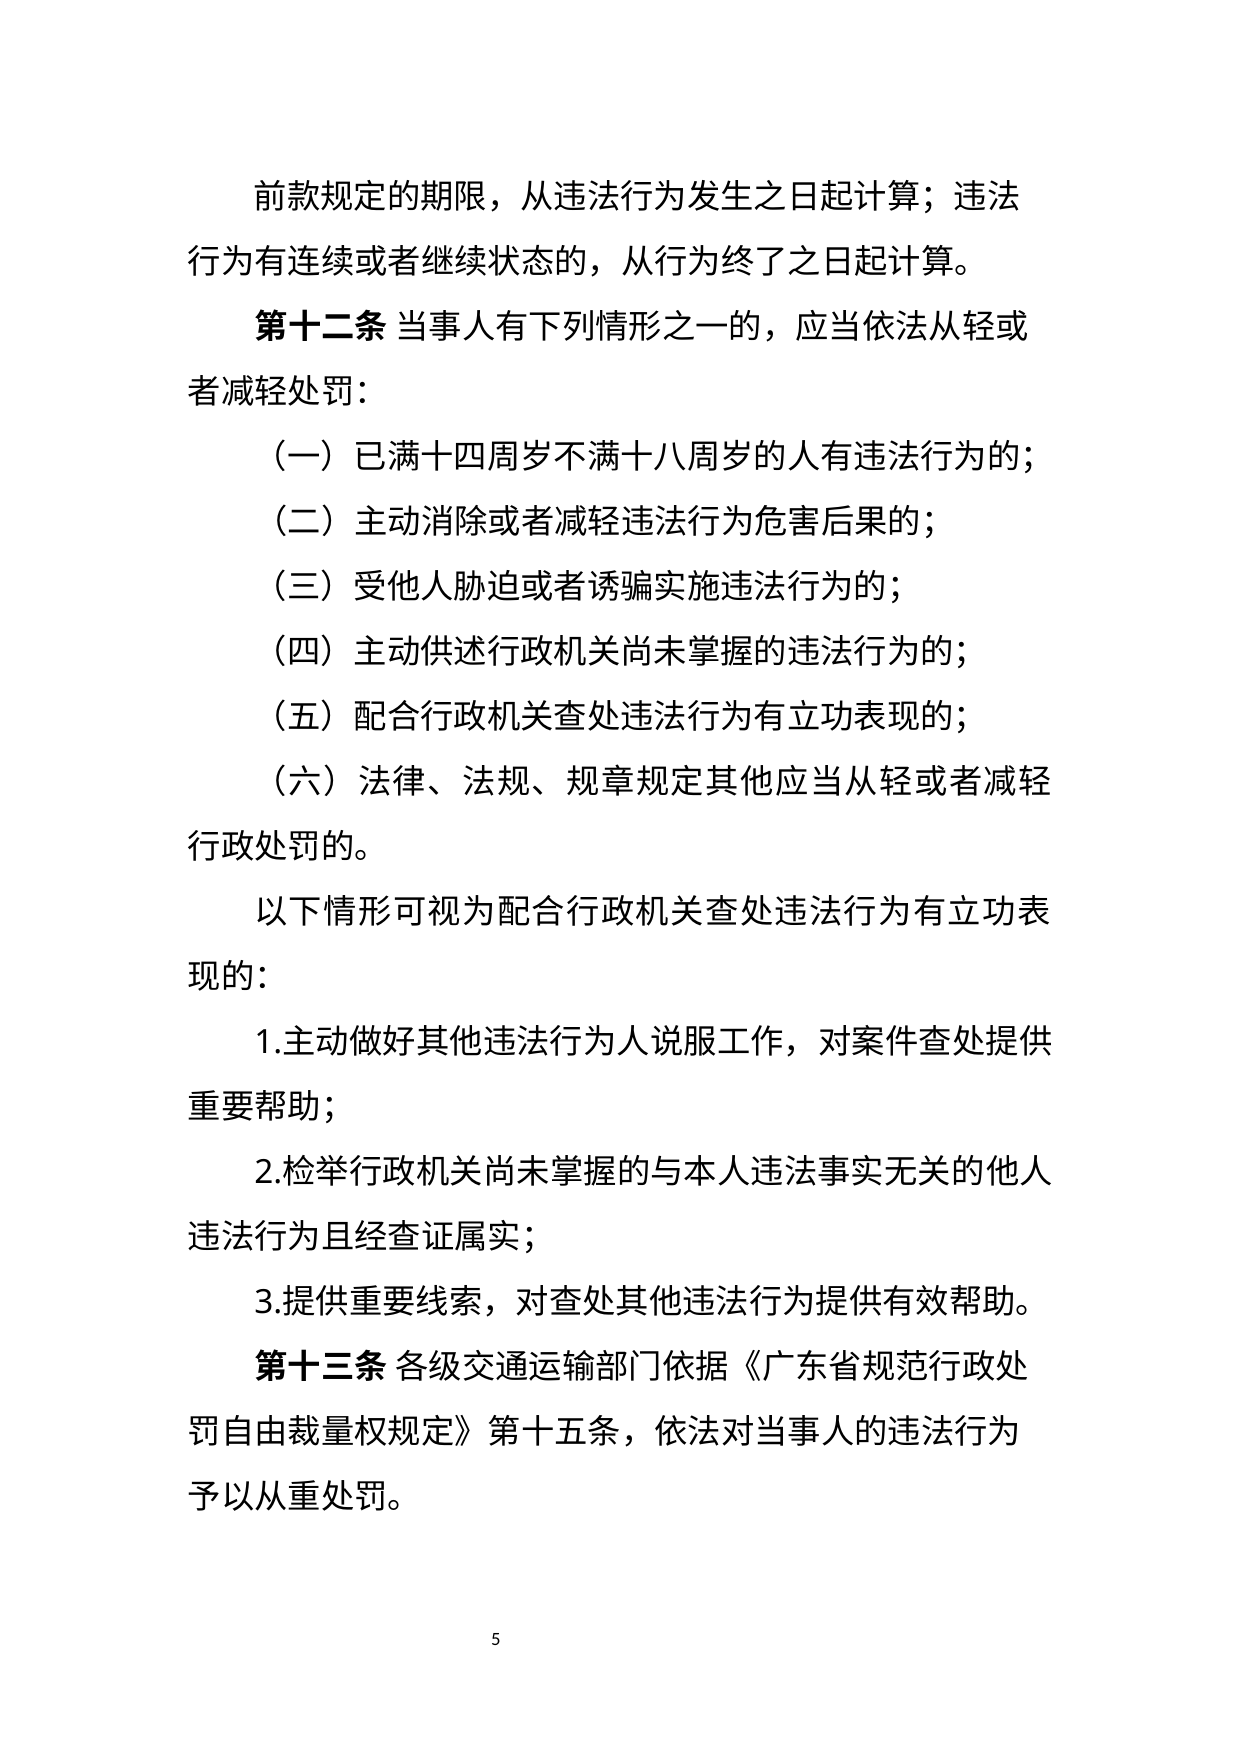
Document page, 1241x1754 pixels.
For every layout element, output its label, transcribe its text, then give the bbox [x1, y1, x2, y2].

list 3.提供重要线索，对查处其他违法行为提供有效帮助。 [187, 1267, 1053, 1332]
text （五）配合行政机关查处违法行为有立功表现的； [187, 682, 1053, 747]
text 1.主动做好其他违法行为人说服工作，对案件查处提供重要帮助； [187, 1007, 1053, 1137]
text （一）已满十四周岁不满十八周岁的人有违法行为的； （二）主动消除或者减轻违法行为危害后果的； [187, 422, 1053, 552]
list 第十二条 当事人有下列情形之一的，应当依法从轻或者减轻处罚： [187, 292, 1053, 422]
text 第十三条 各级交通运输部门依据《广东省规范行政处罚自由裁量权规定》第十五条，依法对当事人的违法行为予以从重处罚。 [187, 1332, 1053, 1527]
text （三）受他人胁迫或者诱骗实施违法行为的； [187, 552, 1053, 617]
text 前款规定的期限，从违法行为发生之日起计算；违法行为有连续或者继续状态的，从行为终了之日起计算。 [187, 162, 1053, 292]
text （六）法律、法规、规章规定其他应当从轻或者减轻行政处罚的。 [187, 747, 1053, 877]
text 以下情形可视为配合行政机关查处违法行为有立功表现的： [187, 877, 1053, 1007]
text （四）主动供述行政机关尚未掌握的违法行为的； [187, 617, 1053, 682]
list 2.检举行政机关尚未掌握的与本人违法事实无关的他人违法行为且经查证属实； [187, 1137, 1053, 1267]
